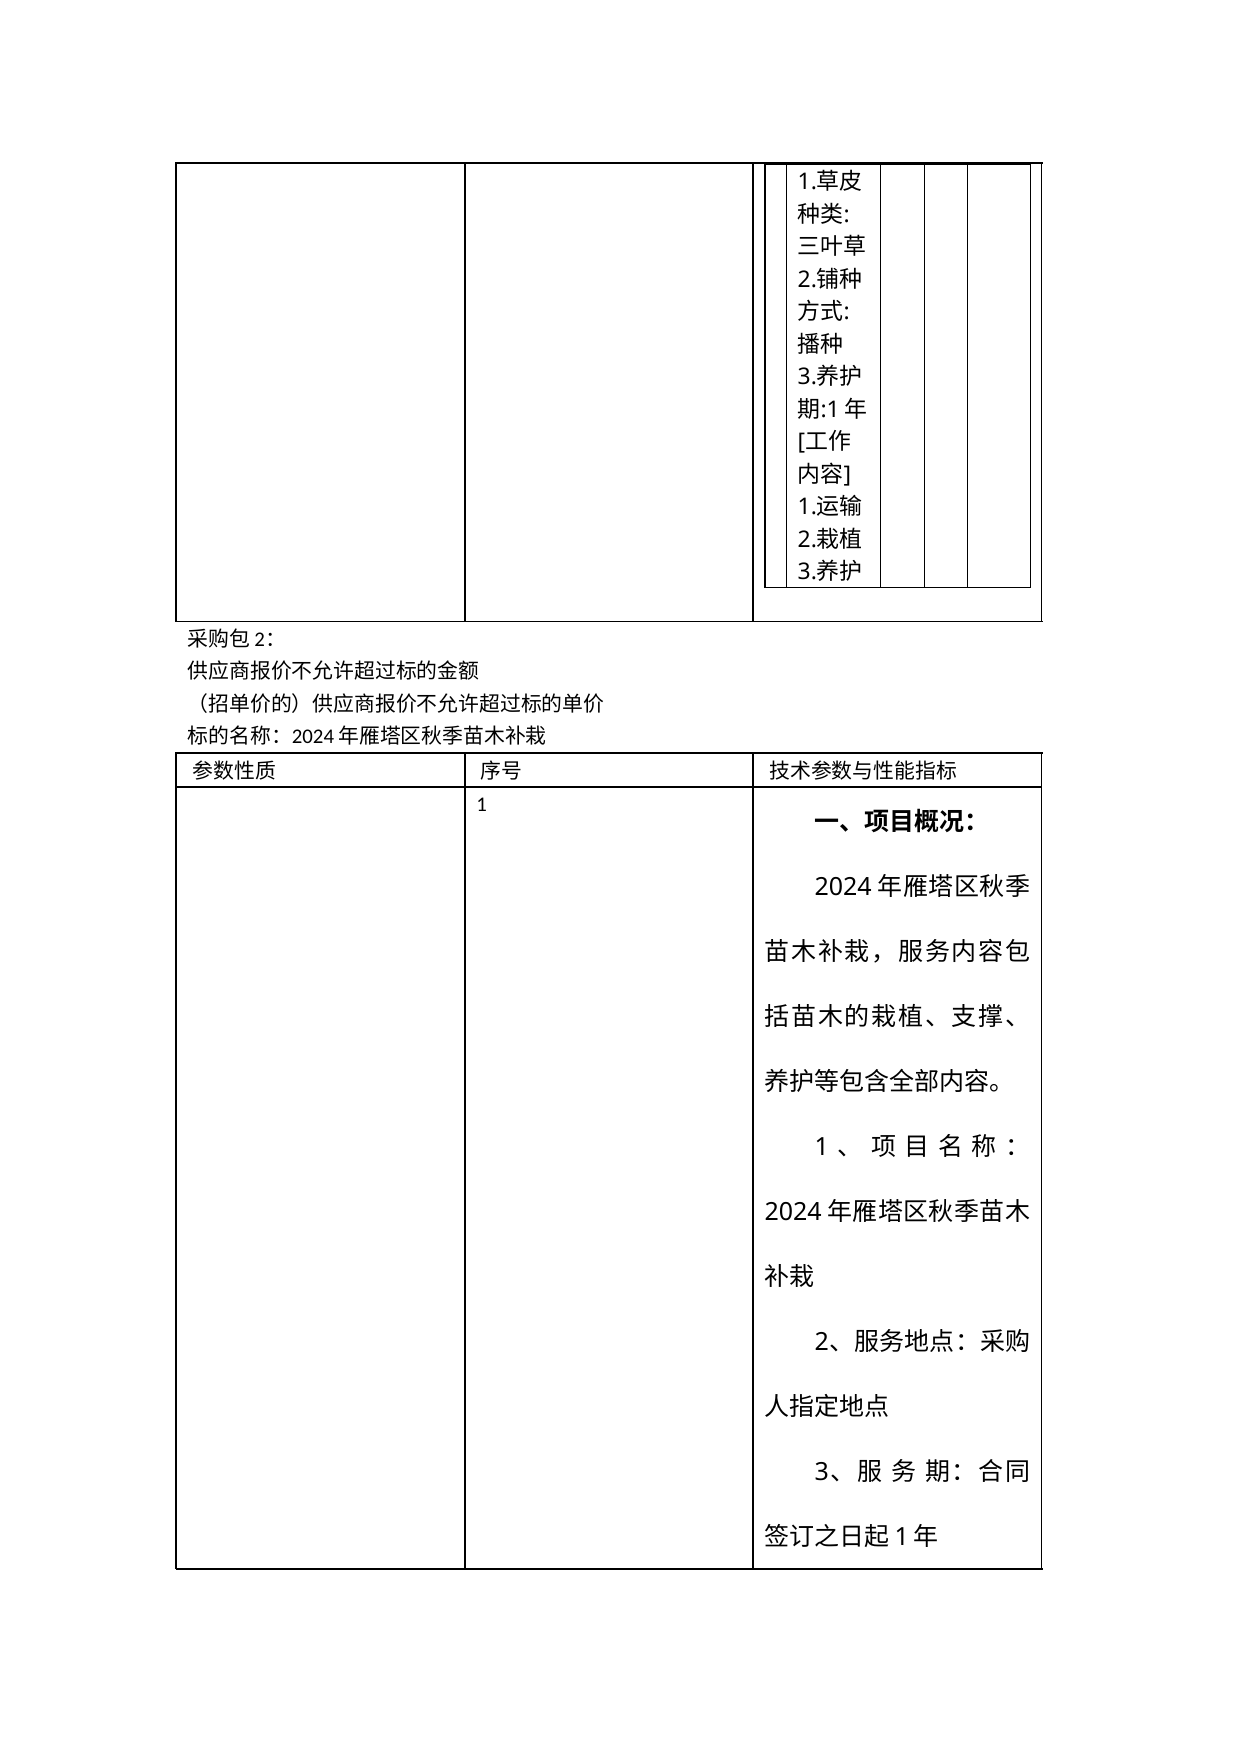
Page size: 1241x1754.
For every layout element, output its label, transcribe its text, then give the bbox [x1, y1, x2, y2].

table_cell 1 [466, 164, 752, 621]
text 供应商报价不允许超过标的金额 [187, 655, 1053, 687]
table_header 参数性质 [177, 754, 464, 786]
table_header 技术参数与性能指标 [754, 754, 1041, 786]
table_header 序号 [466, 754, 752, 786]
table_cell [177, 164, 464, 621]
table_cell 1 [466, 788, 752, 1568]
text （招单价的）供应商报价不允许超过标的单价 [187, 687, 1053, 720]
table_cell [177, 788, 464, 1568]
text 采购包2： [187, 622, 1053, 655]
text 标的名称：2024年雁塔区秋季苗木补栽 [187, 720, 1053, 752]
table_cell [754, 788, 1041, 1568]
